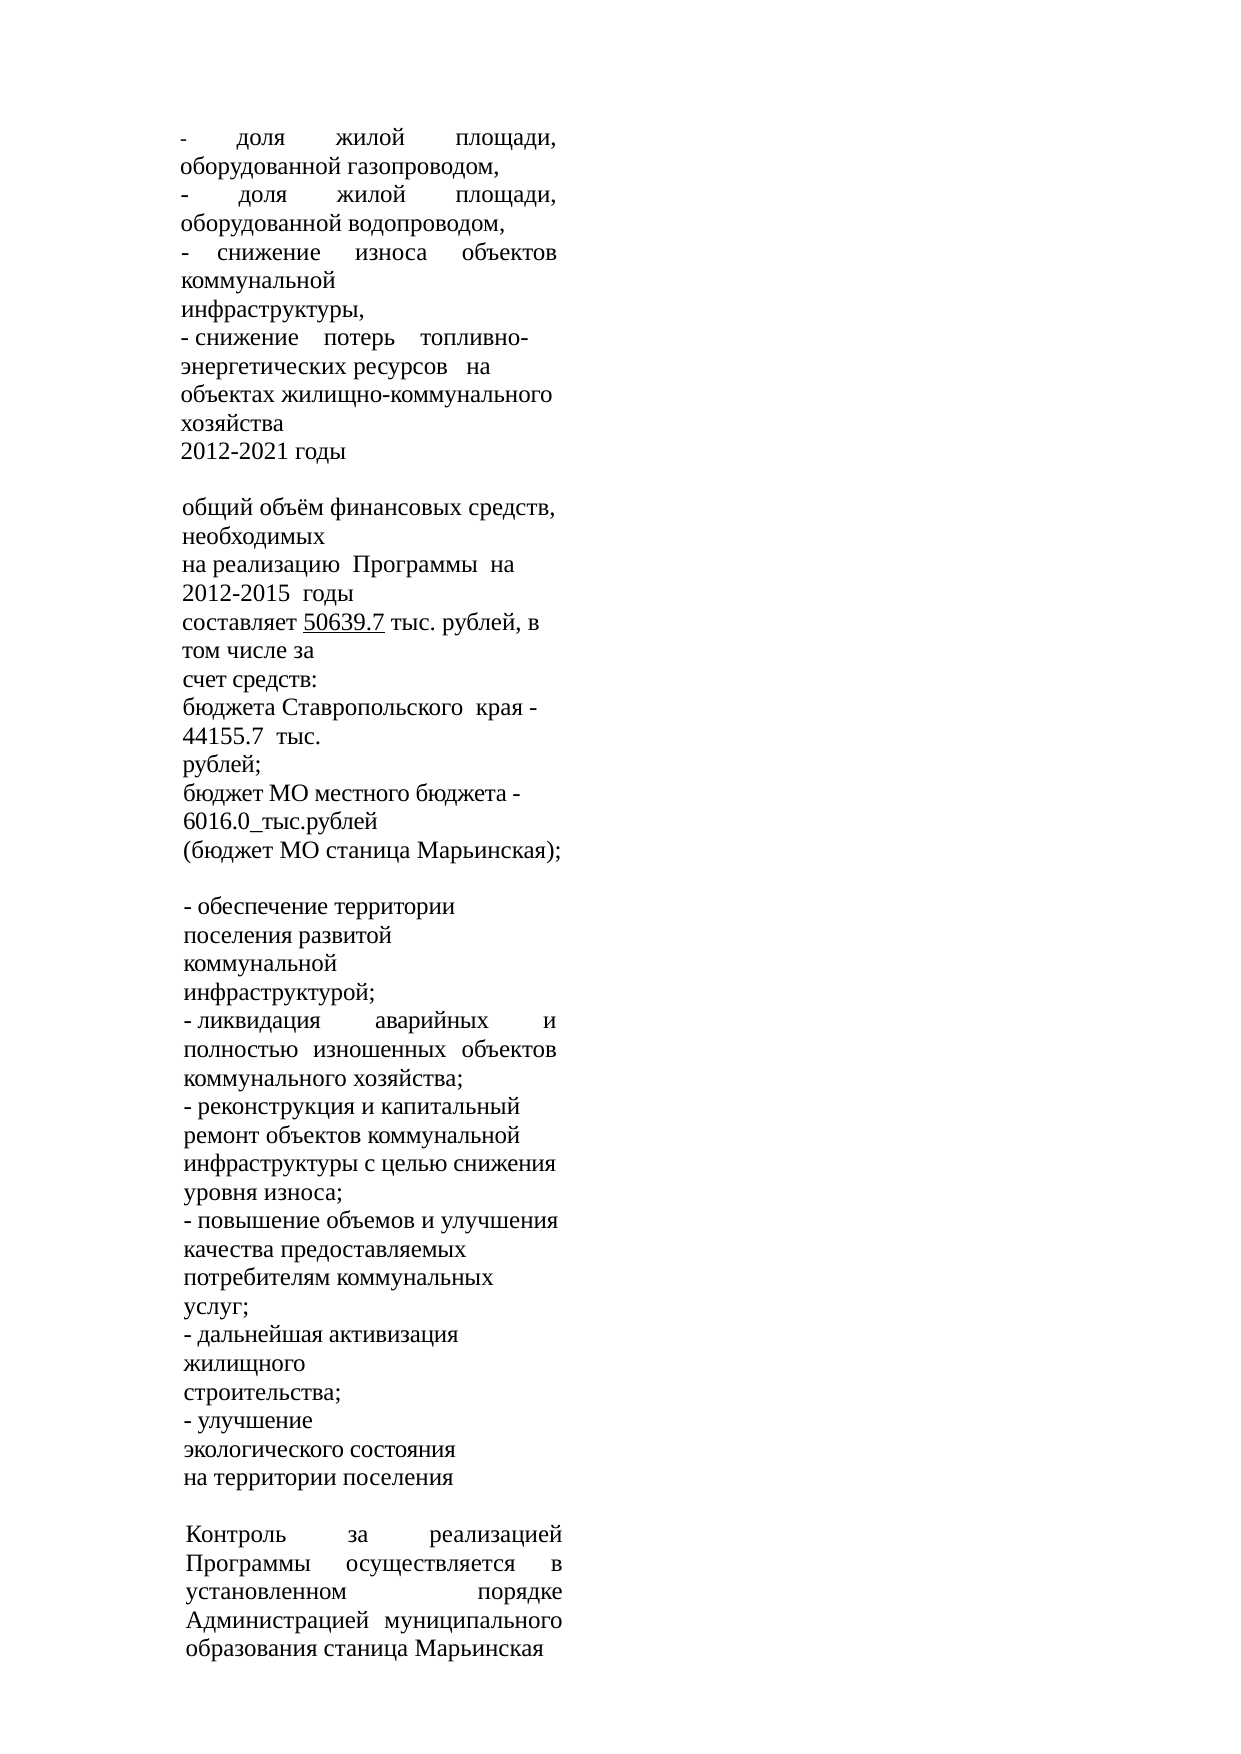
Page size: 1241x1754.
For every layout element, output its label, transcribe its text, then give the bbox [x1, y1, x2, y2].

text (бюджет МО станица Марьинская); [183, 835, 563, 864]
text - снижение износа объектов коммунальной инфраструктуры, [181, 237, 557, 323]
text - снижение потерь топливно-энергетических ресурсов на объектах жилищно-коммунального хозяйства [180, 323, 563, 437]
text общий объём финансовых средств, необходимых [182, 493, 563, 550]
text составляет 50639.7 тыс. рублей, в том числе за [182, 607, 563, 664]
text Контроль за реализацией Программы осуществляется в установленном порядке Администрацией муниципального образования станица Марьинская [185, 1520, 563, 1663]
list обеспечение территории поселения развитой коммунальной инфраструктурой; [183, 892, 514, 1006]
text бюджета Ставропольского края - 44155.7 тыс. [182, 693, 563, 750]
text - доля жилой площади, оборудованной газопроводом, [180, 123, 557, 180]
list повышение объемов и улучшения качества предоставляемых потребителям коммунальных услуг; [183, 1206, 563, 1320]
text - доля жилой площади, оборудованной водопроводом, [180, 180, 557, 237]
text счет средств: [182, 664, 563, 693]
list дальнейшая активизация жилищного строительства; [183, 1320, 467, 1406]
text рублей; [182, 750, 563, 778]
text 2012-2021 годы [180, 437, 563, 465]
list ликвидация аварийных и полностью изношенных объектов коммунального хозяйства; [183, 1006, 557, 1092]
list реконструкция и капитальный ремонт объектов коммунальной инфраструктуры с целью снижения уровня износа; [183, 1092, 563, 1206]
text на реализацию Программы на 2012-2015 годы [182, 550, 563, 607]
list улучшение экологического состояния на территории поселения [183, 1406, 467, 1491]
text бюджет МО местного бюджета -6016.0_тыс.рублей [183, 778, 563, 835]
